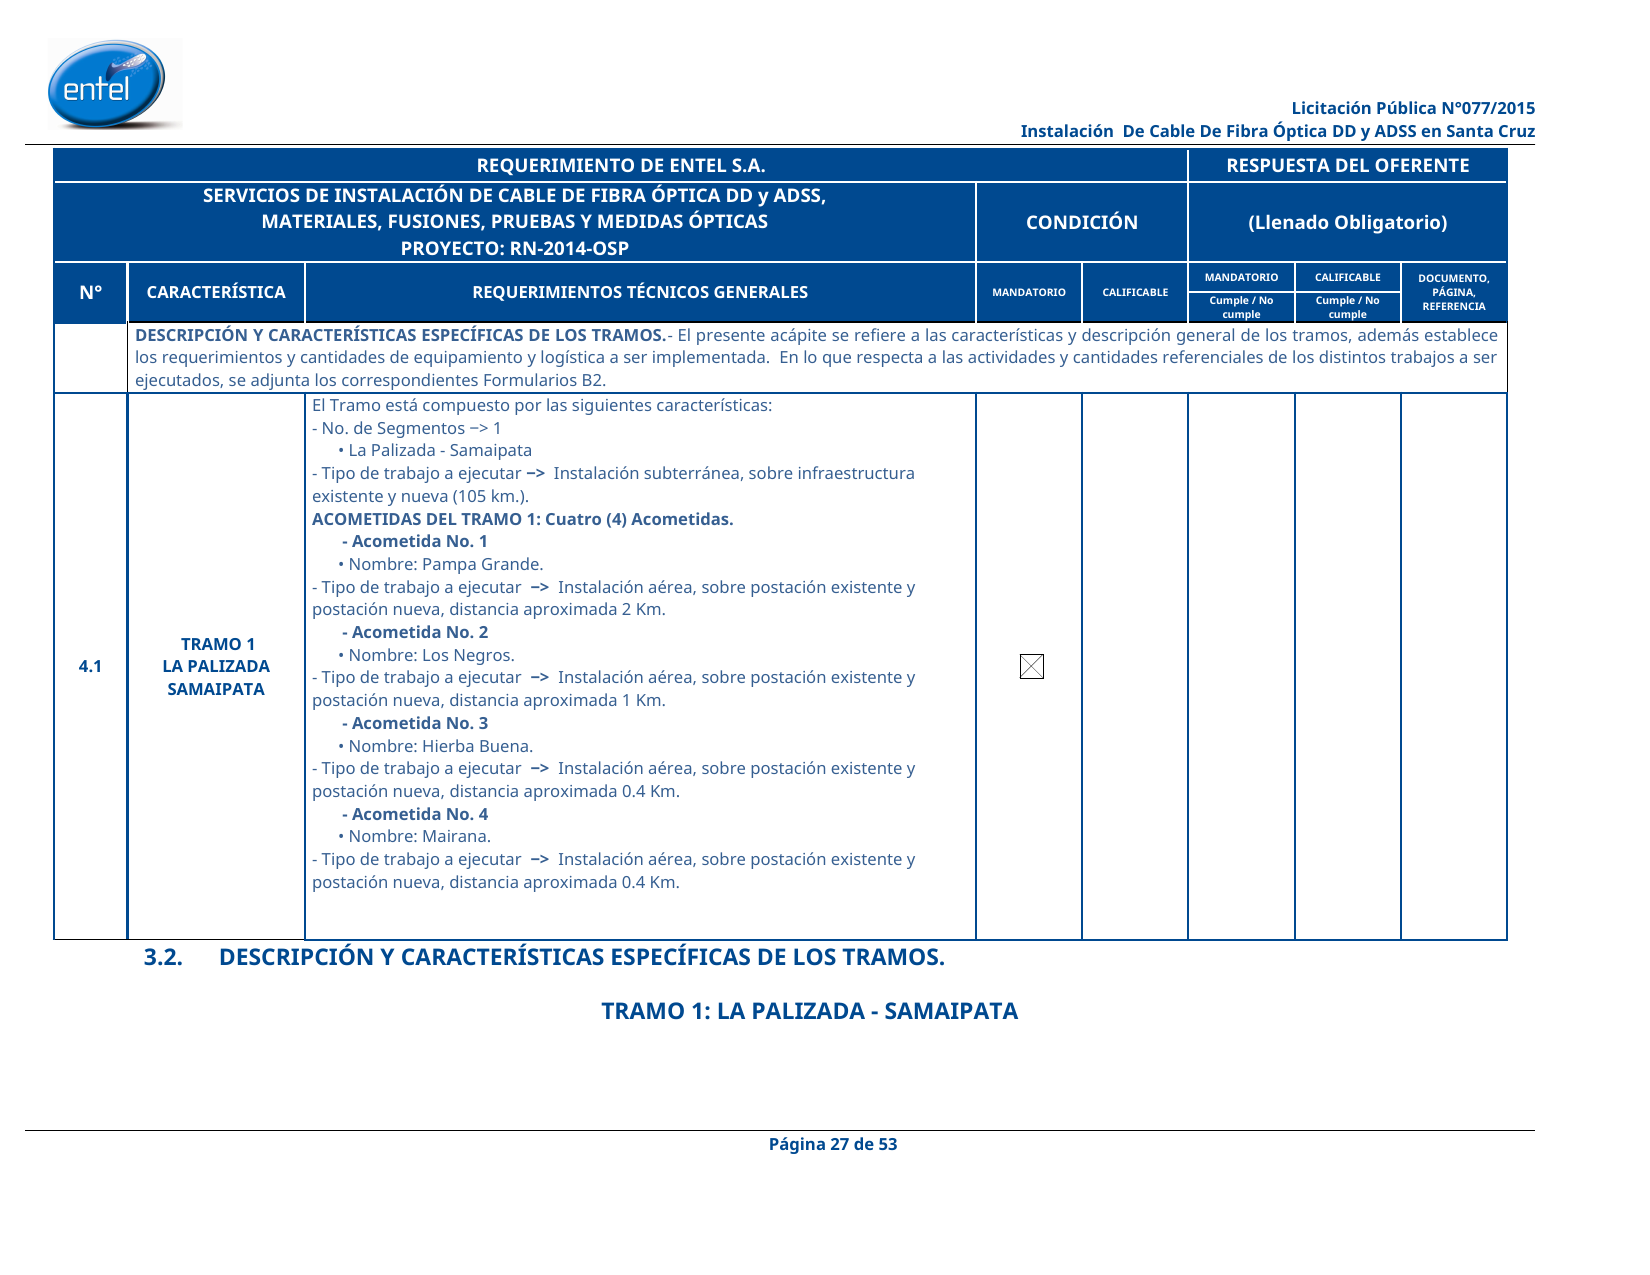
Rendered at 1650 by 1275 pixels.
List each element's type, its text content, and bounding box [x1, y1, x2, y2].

table_cell CONDICIÓN [977, 183, 1187, 261]
table_cell 4.1 [55, 394, 126, 939]
table_cell CALIFICABLE [1296, 263, 1400, 291]
list DESCRIPCIÓN Y CARACTERÍSTICAS ESPECÍFICAS DE LOS TRAMOS. [144, 941, 1535, 972]
table_cell [1402, 394, 1506, 939]
table_cell CALIFICABLE [1083, 263, 1187, 321]
table_cell [55, 324, 127, 392]
table_cell [1083, 394, 1187, 939]
table_cell [1189, 394, 1294, 939]
table_header RESPUESTA DEL OFERENTE [1189, 150, 1506, 181]
table_cell DOCUMENTO, PÁGINA, REFERENCIA [1402, 263, 1506, 321]
table_cell [1296, 394, 1400, 939]
table_cell Cumple / No cumple [1296, 293, 1400, 321]
table_cell MANDATORIO [977, 263, 1081, 321]
table_cell SERVICIOS DE INSTALACIÓN DE CABLE DE FIBRA ÓPTICA DD y ADSS, MATERIALES, FUSIONES, PRUEBAS Y MEDIDAS ÓPTICAS [55, 183, 975, 234]
table_cell PROYECTO: RN-2014-OSP [55, 234, 975, 261]
table_cell N° [55, 263, 126, 321]
picture [47, 38, 183, 130]
table_cell (Llenado Obligatorio) [1189, 183, 1506, 261]
text TRAMO 1: LA PALIZADA - SAMAIPATA [129, 995, 1535, 1026]
table_cell El Tramo está compuesto por las siguientes características: - No. de Segmentos ‒> 1 • La Palizada - Samaipata - Tipo de trabajo a ejecutar ‒> Instalación subterránea, sobre infraestructura existente y nueva (105 km.). ACOMETIDAS DEL TRAMO 1: Cuatro (4) Acometidas. - Acometida No. 1 • Nombre: Pampa Grande. - Tipo de trabajo a ejecutar ‒> Instalación aérea, sobre postación existente y postación nueva, distancia aproximada 2 Km. - Acometida No. 2 • Nombre: Los Negros. - Tipo de trabajo a ejecutar ‒> Instalación aérea, sobre postación existente y postación nueva, distancia aproximada 1 Km. - Acometida No. 3 • Nombre: Hierba Buena. - Tipo de trabajo a ejecutar ‒> Instalación aérea, sobre postación existente y postación nueva, distancia aproximada 0.4 Km. - Acometida No. 4 • Nombre: Mairana. - Tipo de trabajo a ejecutar ‒> Instalación aérea, sobre postación existente y postación nueva, distancia aproximada 0.4 Km. [306, 394, 975, 939]
table_header REQUERIMIENTO DE ENTEL S.A. [55, 150, 1187, 181]
table_cell Cumple / No cumple [1189, 293, 1294, 321]
table_cell CARACTERÍSTICA [129, 263, 304, 321]
table_cell REQUERIMIENTOS TÉCNICOS GENERALES [306, 263, 975, 321]
table_cell MANDATORIO [1189, 263, 1294, 291]
table_cell DESCRIPCIÓN Y CARACTERÍSTICAS ESPECÍFICAS DE LOS TRAMOS.- El presente acápite se refiere a las características y descripción general de los tramos, además establece los requerimientos y cantidades de equipamiento y logística a ser implementada. En lo que respecta a las actividades y cantidades referenciales de los distintos trabajos a ser ejecutados, se adjunta los correspondientes Formularios B2. [128, 323, 1507, 392]
table_cell TRAMO 1 LA PALIZADA SAMAIPATA [129, 394, 304, 939]
table_cell [977, 394, 1081, 939]
